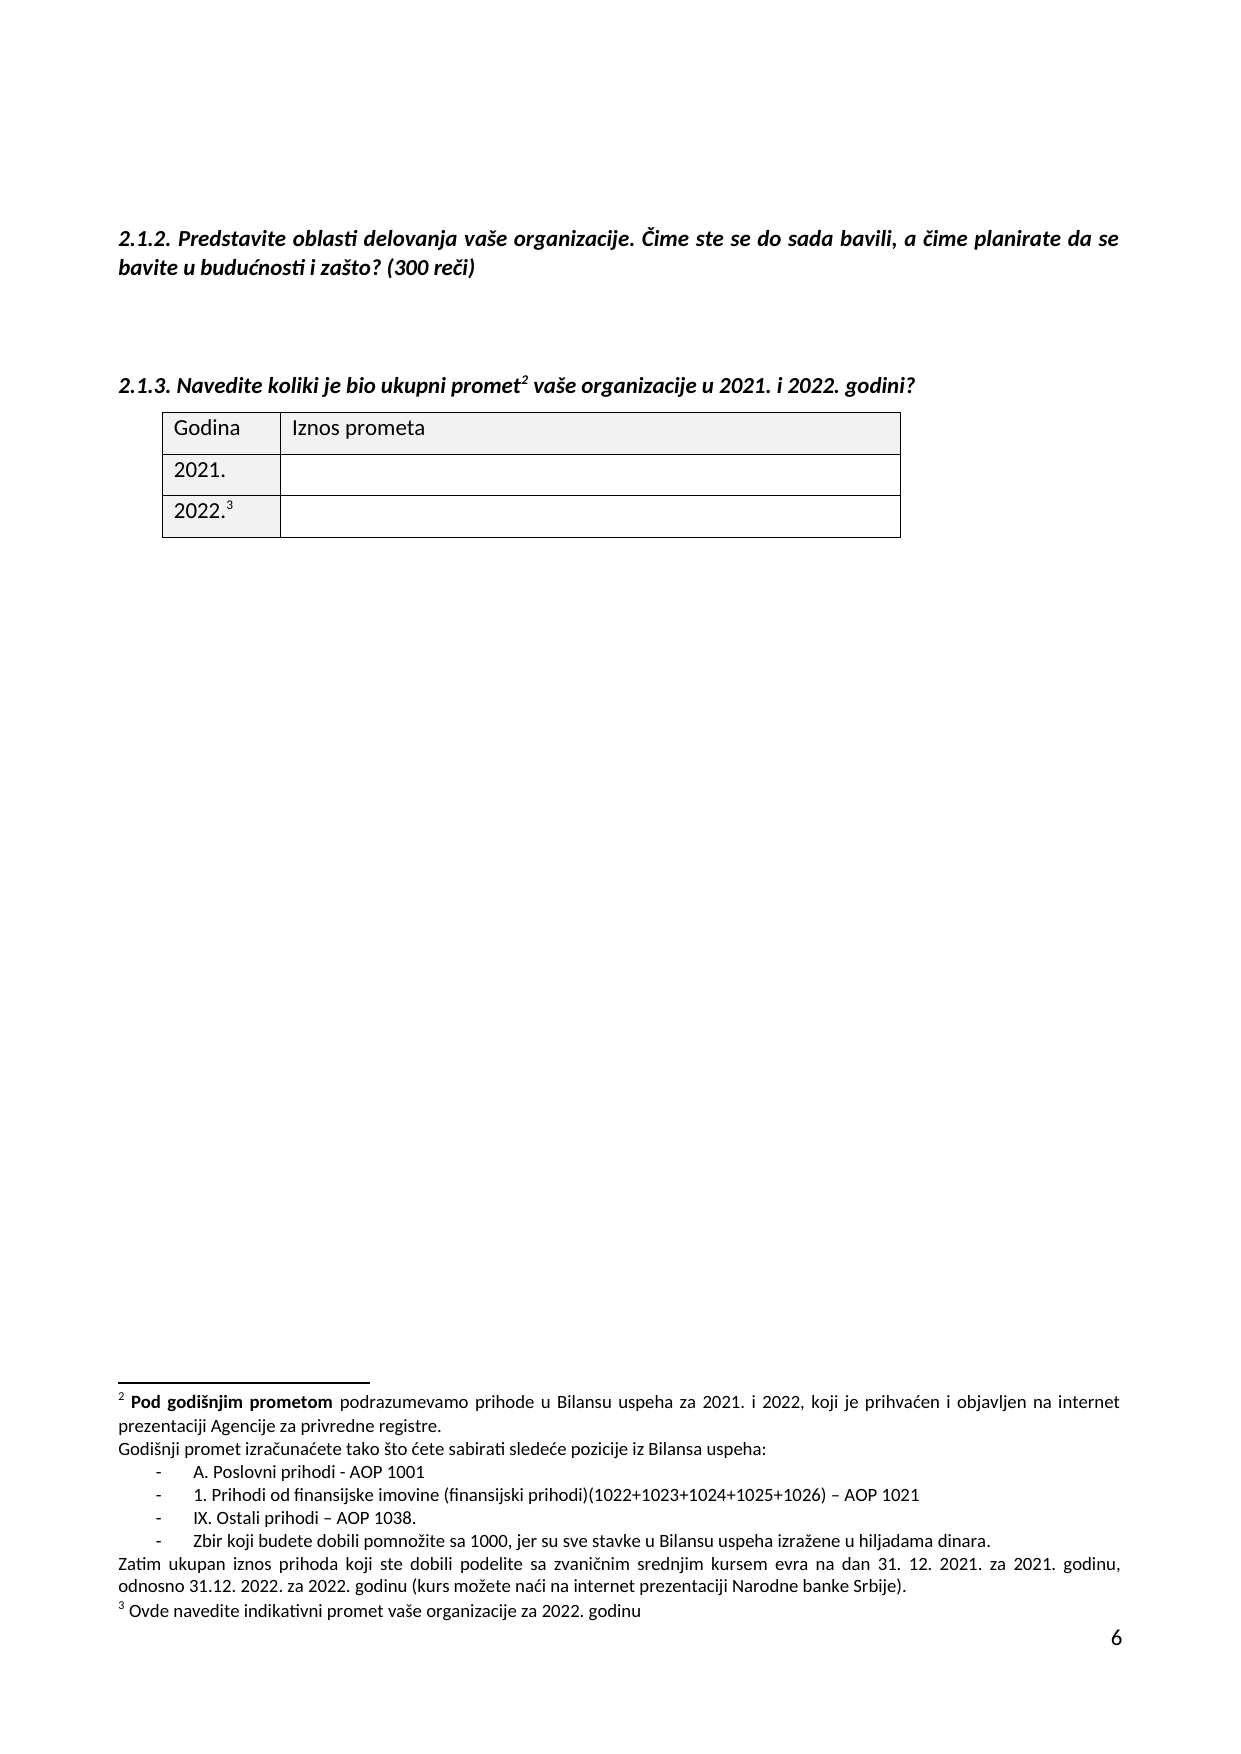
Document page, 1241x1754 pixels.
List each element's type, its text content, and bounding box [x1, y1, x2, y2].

text 2.1.3. Navedite koliki je bio ukupni promet vaše organizacije u 2021. i 2022. godini? [118, 372, 1122, 399]
table_header Iznos prometa [281, 413, 900, 454]
text 2.1.2. Predstavite oblasti delovanja vaše organizacije. Čime ste se do sada bavili, a čime planirate da se bavite u budućnosti i zašto? (300 reči) [118, 224, 1122, 281]
table_cell 2021. [163, 455, 280, 495]
table_cell [281, 496, 900, 537]
table_cell 2022. [163, 496, 280, 537]
table_header Godina [163, 413, 280, 454]
table_cell [281, 455, 900, 495]
